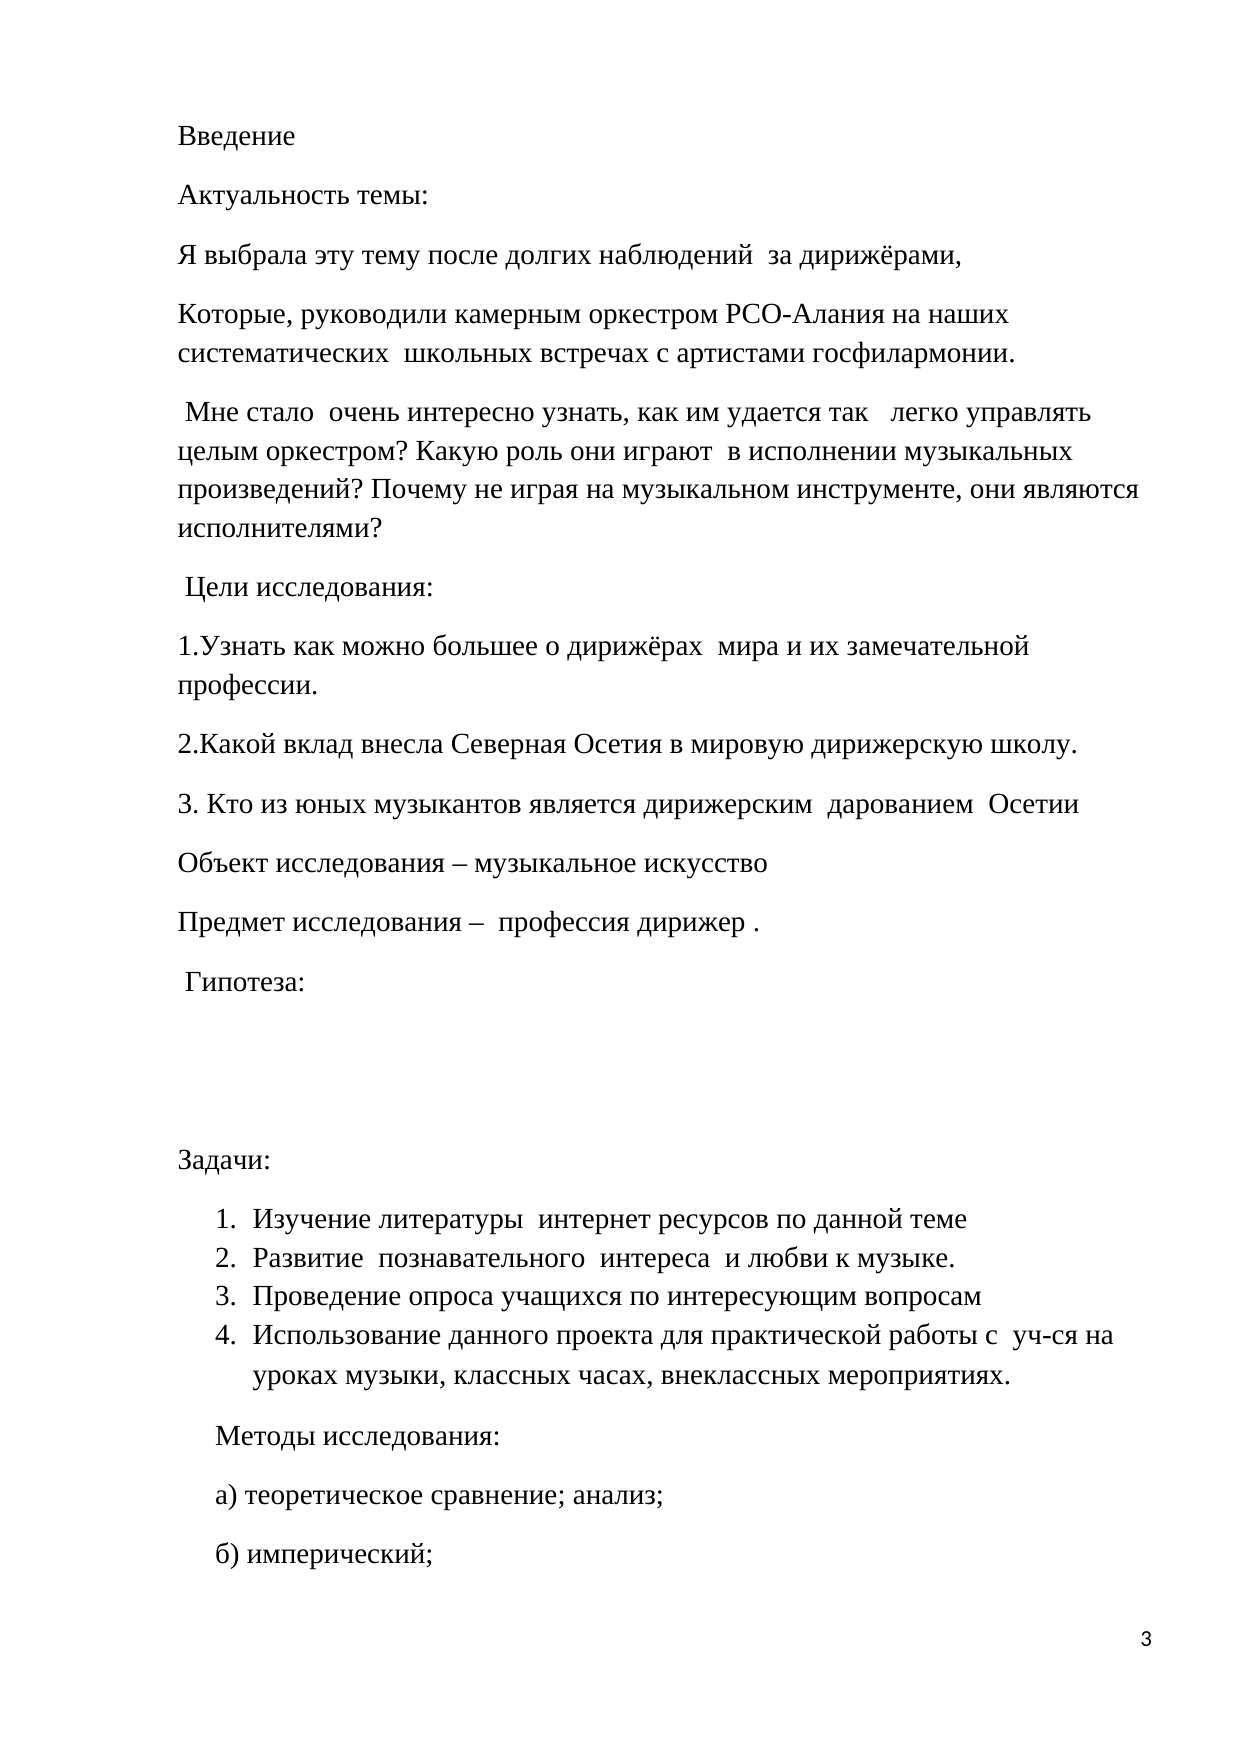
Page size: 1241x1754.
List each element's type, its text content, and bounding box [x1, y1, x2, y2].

list Изучение литературы интернет ресурсов по данной теме [215, 1201, 1152, 1235]
text б) имперический; [215, 1536, 1152, 1570]
text Объект исследования – музыкальное искусство [177, 845, 1152, 879]
list Развитие познавательного интереса и любви к музыке. [215, 1240, 1152, 1273]
text Я выбрала эту тему после долгих наблюдений за дирижёрами, [177, 237, 1152, 270]
text Введение [177, 118, 1152, 152]
text а) теоретическое сравнение; анализ; [215, 1477, 1152, 1511]
text 2.Какой вклад внесла Северная Осетия в мировую дирижерскую школу. [177, 726, 1152, 760]
list Проведение опроса учащихся по интересующим вопросам [215, 1278, 1152, 1312]
text 3. Кто из юных музыкантов является дирижерским дарованием Осетии [177, 786, 1152, 819]
text Гипотеза: [177, 964, 1152, 997]
text Мне стало очень интересно узнать, как им удается так легко управлять целым оркестром? Какую роль они играют в исполнении музыкальных произведений? Почему не играя на музыкальном инструменте, они являются исполнителями? [177, 394, 1152, 543]
text 1.Узнать как можно большее о дирижёрах мира и их замечательной профессии. [177, 628, 1152, 701]
list Использование данного проекта для практической работы с уч-ся на уроках музыки, классных часах, внеклассных мероприятиях. [215, 1317, 1152, 1392]
text Актуальность темы: [177, 177, 1152, 211]
text Которые, руководили камерным оркестром РСО-Алания на наших систематических школьных встречах с артистами госфилармонии. [177, 296, 1152, 368]
text Методы исследования: [215, 1418, 1152, 1451]
text Цели исследования: [177, 569, 1152, 603]
text Задачи: [177, 1142, 1152, 1176]
text Предмет исследования – профессия дирижер . [177, 904, 1152, 938]
